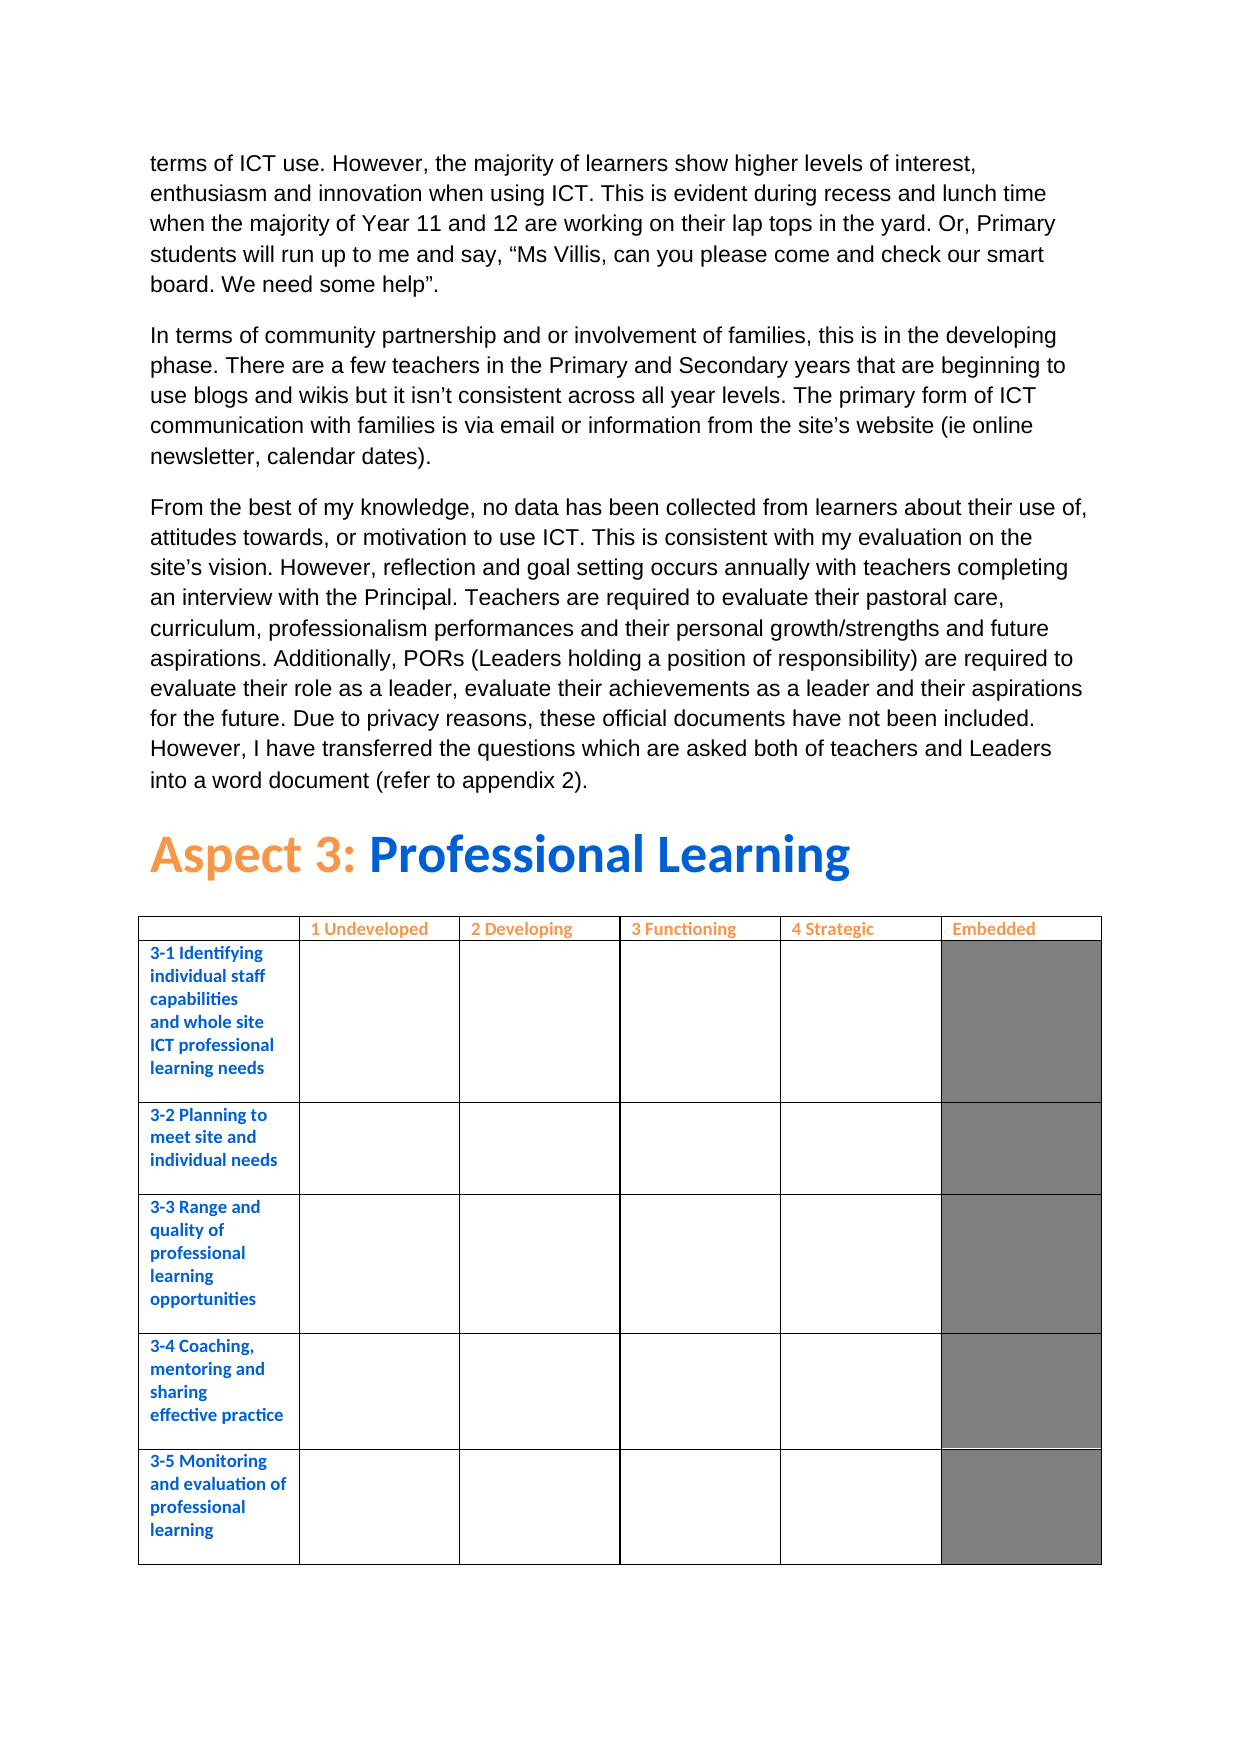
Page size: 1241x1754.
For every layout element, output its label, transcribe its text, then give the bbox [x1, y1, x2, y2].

table_cell [781, 1450, 941, 1564]
table_cell 3-4 Coaching, mentoring and sharing effective practice [139, 1334, 299, 1448]
table_cell [621, 1103, 780, 1194]
table_cell [621, 1334, 780, 1448]
table_cell [300, 941, 459, 1102]
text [150, 150, 1090, 297]
table_cell [942, 1195, 1101, 1333]
table_cell [300, 1450, 459, 1564]
table_cell [460, 1334, 619, 1448]
table_cell [781, 1103, 941, 1194]
table_header 1 Undeveloped [300, 917, 459, 940]
table_cell [300, 1334, 459, 1448]
table_header 2 Developing [460, 917, 619, 940]
table_cell [621, 1195, 780, 1333]
table_cell [300, 1103, 459, 1194]
table_cell 3-1 Identifying individual staff capabilities and whole site ICT professional learning needs [139, 941, 299, 1102]
table_header 4 Strategic [781, 917, 941, 940]
table_cell 3-3 Range and quality of professional learning opportunities [139, 1195, 299, 1333]
table_cell [460, 1103, 619, 1194]
table_header [139, 917, 299, 940]
text Aspect 3: Professional Learning [150, 819, 1090, 886]
text In terms of community partnership and or involvement of families, this is in the developing phase. There are a few teachers in the Primary and Secondary years that are beginning to use blogs and wikis but it isn’t consistent across all year levels. The primary form of ICT communication with families is via email or information from the site’s website (ie online newsletter, calendar dates). [150, 322, 1090, 469]
table_cell [621, 1450, 780, 1564]
table_cell [942, 1103, 1101, 1194]
table_cell [781, 1195, 941, 1333]
table_cell [460, 1195, 619, 1333]
table_cell 3-5 Monitoring and evaluation of professional learning [139, 1450, 299, 1564]
table_cell [781, 941, 941, 1102]
table_cell [621, 941, 780, 1102]
table_cell [460, 941, 619, 1102]
table_header 3 Functioning [621, 917, 780, 940]
table_cell [942, 1334, 1101, 1448]
table_cell [460, 1450, 619, 1564]
table_header Embedded [942, 917, 1101, 940]
text From the best of my knowledge, no data has been collected from learners about their use of, attitudes towards, or motivation to use ICT. This is consistent with my evaluation on the site’s vision. However, reflection and goal setting occurs annually with teachers completing an interview with the Principal. Teachers are required to evaluate their pastoral care, curriculum, professionalism performances and their personal growth/strengths and future aspirations. Additionally, PORs (Leaders holding a position of responsibility) are required to evaluate their role as a leader, evaluate their achievements as a leader and their aspirations for the future. Due to privacy reasons, these official documents have not been included. However, I have transferred the questions which are asked both of teachers and Leaders into a word document (refer to appendix 2). [150, 494, 1090, 794]
table_cell 3-2 Planning to meet site and individual needs [139, 1103, 299, 1194]
table_cell [942, 941, 1101, 1102]
table_cell [781, 1334, 941, 1448]
table_cell [300, 1195, 459, 1333]
table_cell [942, 1450, 1101, 1564]
